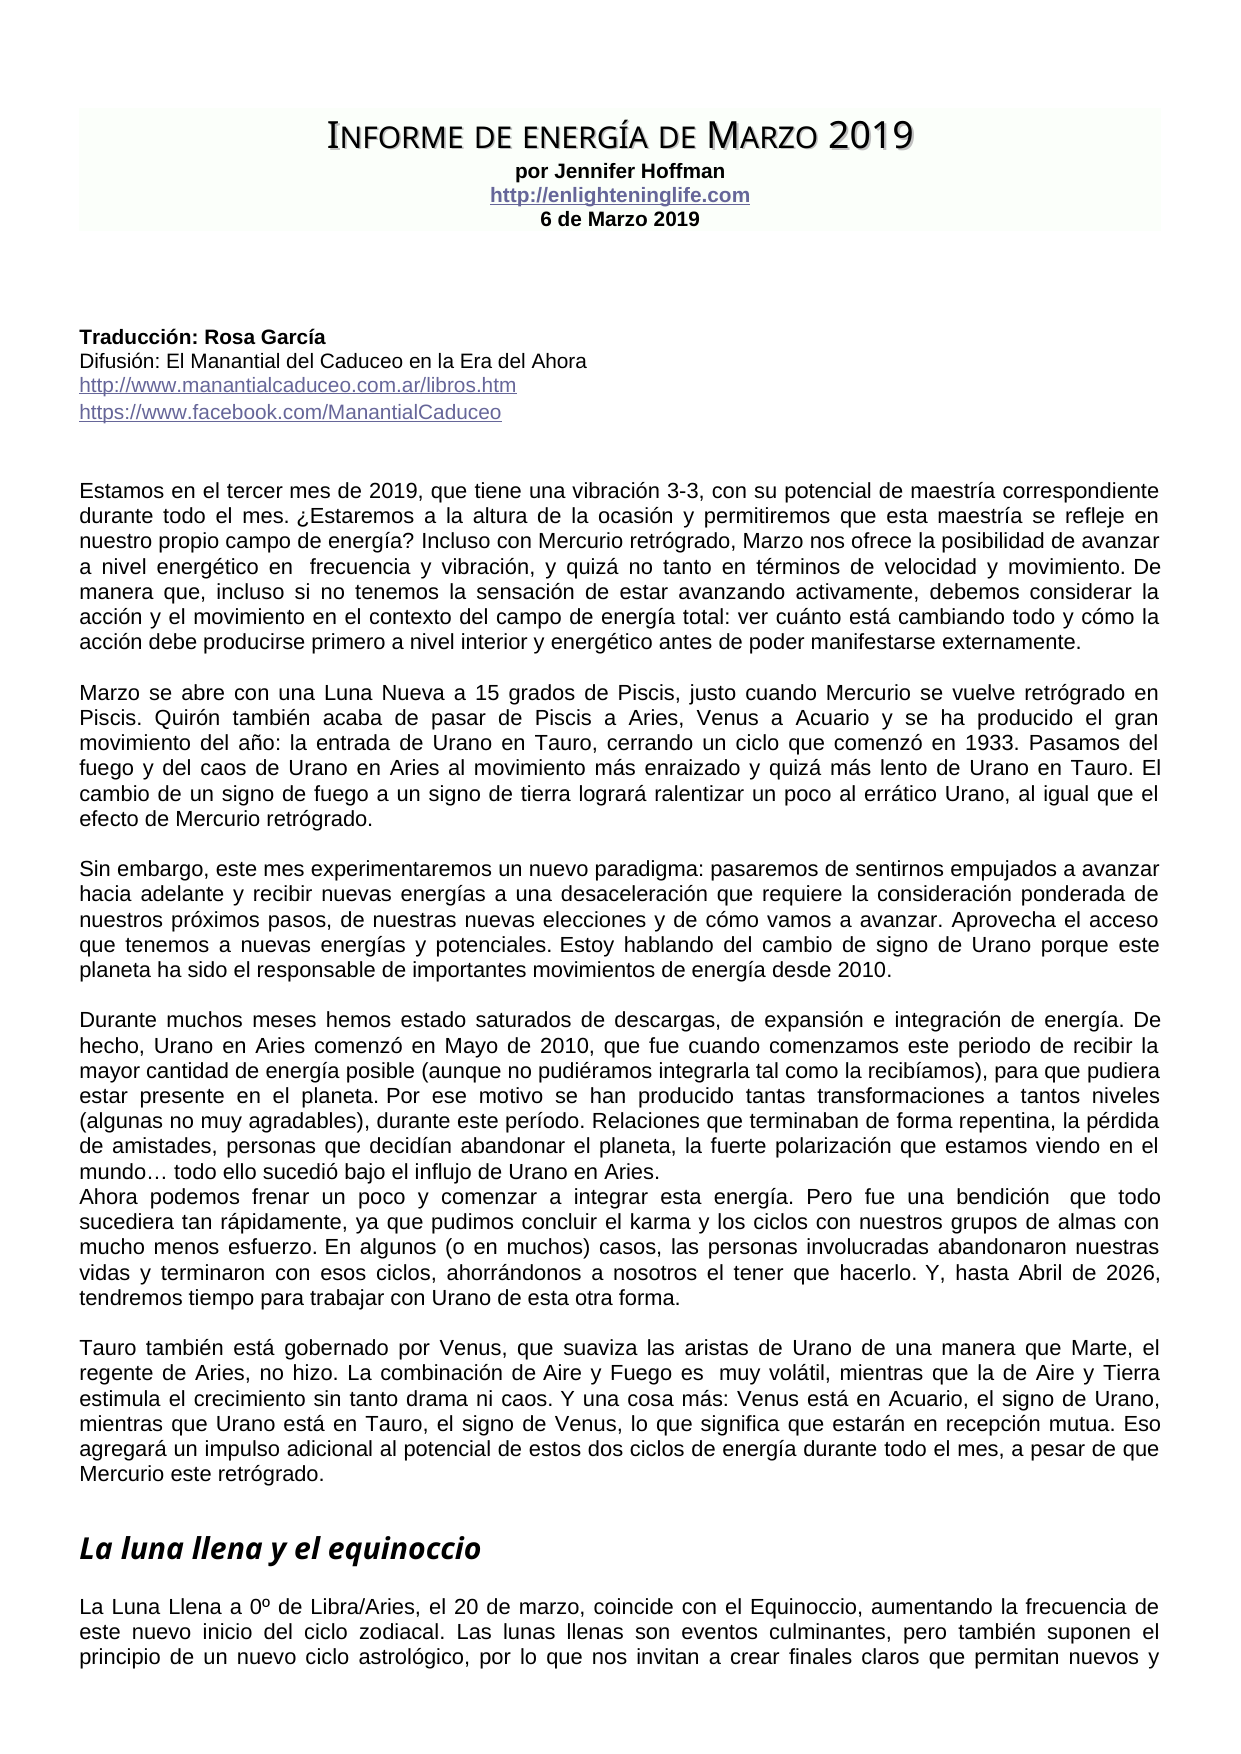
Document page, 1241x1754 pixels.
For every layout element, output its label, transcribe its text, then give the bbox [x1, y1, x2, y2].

subtitle Informe de energía de Marzo 2019 por Jennifer Hoffman http://enlighteninglife.com 6 de Marzo 2019 [79, 108, 1161, 231]
text Traducción: Rosa García Difusión: El Manantial del Caduceo en la Era del Ahora http://www.manantialcaduceo.com.ar/libros.htm https://www.facebook.com/ManantialCaduceo [79, 324, 1161, 425]
text Marzo se abre con una Luna Nueva a 15 grados de Piscis, justo cuando Mercurio se vuelve retrógrado en Piscis. Quirón también acaba de pasar de Piscis a Aries, Venus a Acuario y se ha producido el gran movimiento del año: la entrada de Urano en Tauro, cerrando un ciclo que comenzó en 1933. Pasamos del fuego y del caos de Urano en Aries al movimiento más enraizado y quizá más lento de Urano en Tauro. El cambio de un signo de fuego a un signo de tierra logrará ralentizar un poco al errático Urano, al igual que el efecto de Mercurio retrógrado. [79, 679, 1161, 831]
text Sin embargo, este mes experimentaremos un nuevo paradigma: pasaremos de sentirnos empujados a avanzar hacia adelante y recibir nuevas energías a una desaceleración que requiere la consideración ponderada de nuestros próximos pasos, de nuestras nuevas elecciones y de cómo vamos a avanzar. Aprovecha el acceso que tenemos a nuevas energías y potenciales. Estoy hablando del cambio de signo de Urano porque este planeta ha sido el responsable de importantes movimientos de energía desde 2010. [79, 856, 1161, 982]
text Durante muchos meses hemos estado saturados de descargas, de expansión e integración de energía. De hecho, Urano en Aries comenzó en Mayo de 2010, que fue cuando comenzamos este periodo de recibir la mayor cantidad de energía posible (aunque no pudiéramos integrarla tal como la recibíamos), para que pudiera estar presente en el planeta. Por ese motivo se han producido tantas transformaciones a tantos niveles (algunas no muy agradables), durante este período. Relaciones que terminaban de forma repentina, la pérdida de amistades, personas que decidían abandonar el planeta, la fuerte polarización que estamos viendo en el mundo… todo ello sucedió bajo el influjo de Urano en Aries. [79, 1007, 1161, 1184]
subtitle La luna llena y el equinoccio [79, 1527, 1161, 1568]
text Ahora podemos frenar un poco y comenzar a integrar esta energía. Pero fue una bendición que todo sucediera tan rápidamente, ya que pudimos concluir el karma y los ciclos con nuestros grupos de almas con mucho menos esfuerzo. En algunos (o en muchos) casos, las personas involucradas abandonaron nuestras vidas y terminaron con esos ciclos, ahorrándonos a nosotros el tener que hacerlo. Y, hasta Abril de 2026, tendremos tiempo para trabajar con Urano de esta otra forma. [79, 1184, 1161, 1310]
text Tauro también está gobernado por Venus, que suaviza las aristas de Urano de una manera que Marte, el regente de Aries, no hizo. La combinación de Aire y Fuego es muy volátil, mientras que la de Aire y Tierra estimula el crecimiento sin tanto drama ni caos. Y una cosa más: Venus está en Acuario, el signo de Urano, mientras que Urano está en Tauro, el signo de Venus, lo que significa que estarán en recepción mutua. Eso agregará un impulso adicional al potencial de estos dos ciclos de energía durante todo el mes, a pesar de que Mercurio este retrógrado. [79, 1335, 1161, 1486]
text Estamos en el tercer mes de 2019, que tiene una vibración 3-3, con su potencial de maestría correspondiente durante todo el mes. ¿Estaremos a la altura de la ocasión y permitiremos que esta maestría se refleje en nuestro propio campo de energía? Incluso con Mercurio retrógrado, Marzo nos ofrece la posibilidad de avanzar a nivel energético en frecuencia y vibración, y quizá no tanto en términos de velocidad y movimiento. De manera que, incluso si no tenemos la sensación de estar avanzando activamente, debemos considerar la acción y el movimiento en el contexto del campo de energía total: ver cuánto está cambiando todo y cómo la acción debe producirse primero a nivel interior y energético antes de poder manifestarse externamente. [79, 478, 1161, 654]
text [79, 1594, 1161, 1669]
